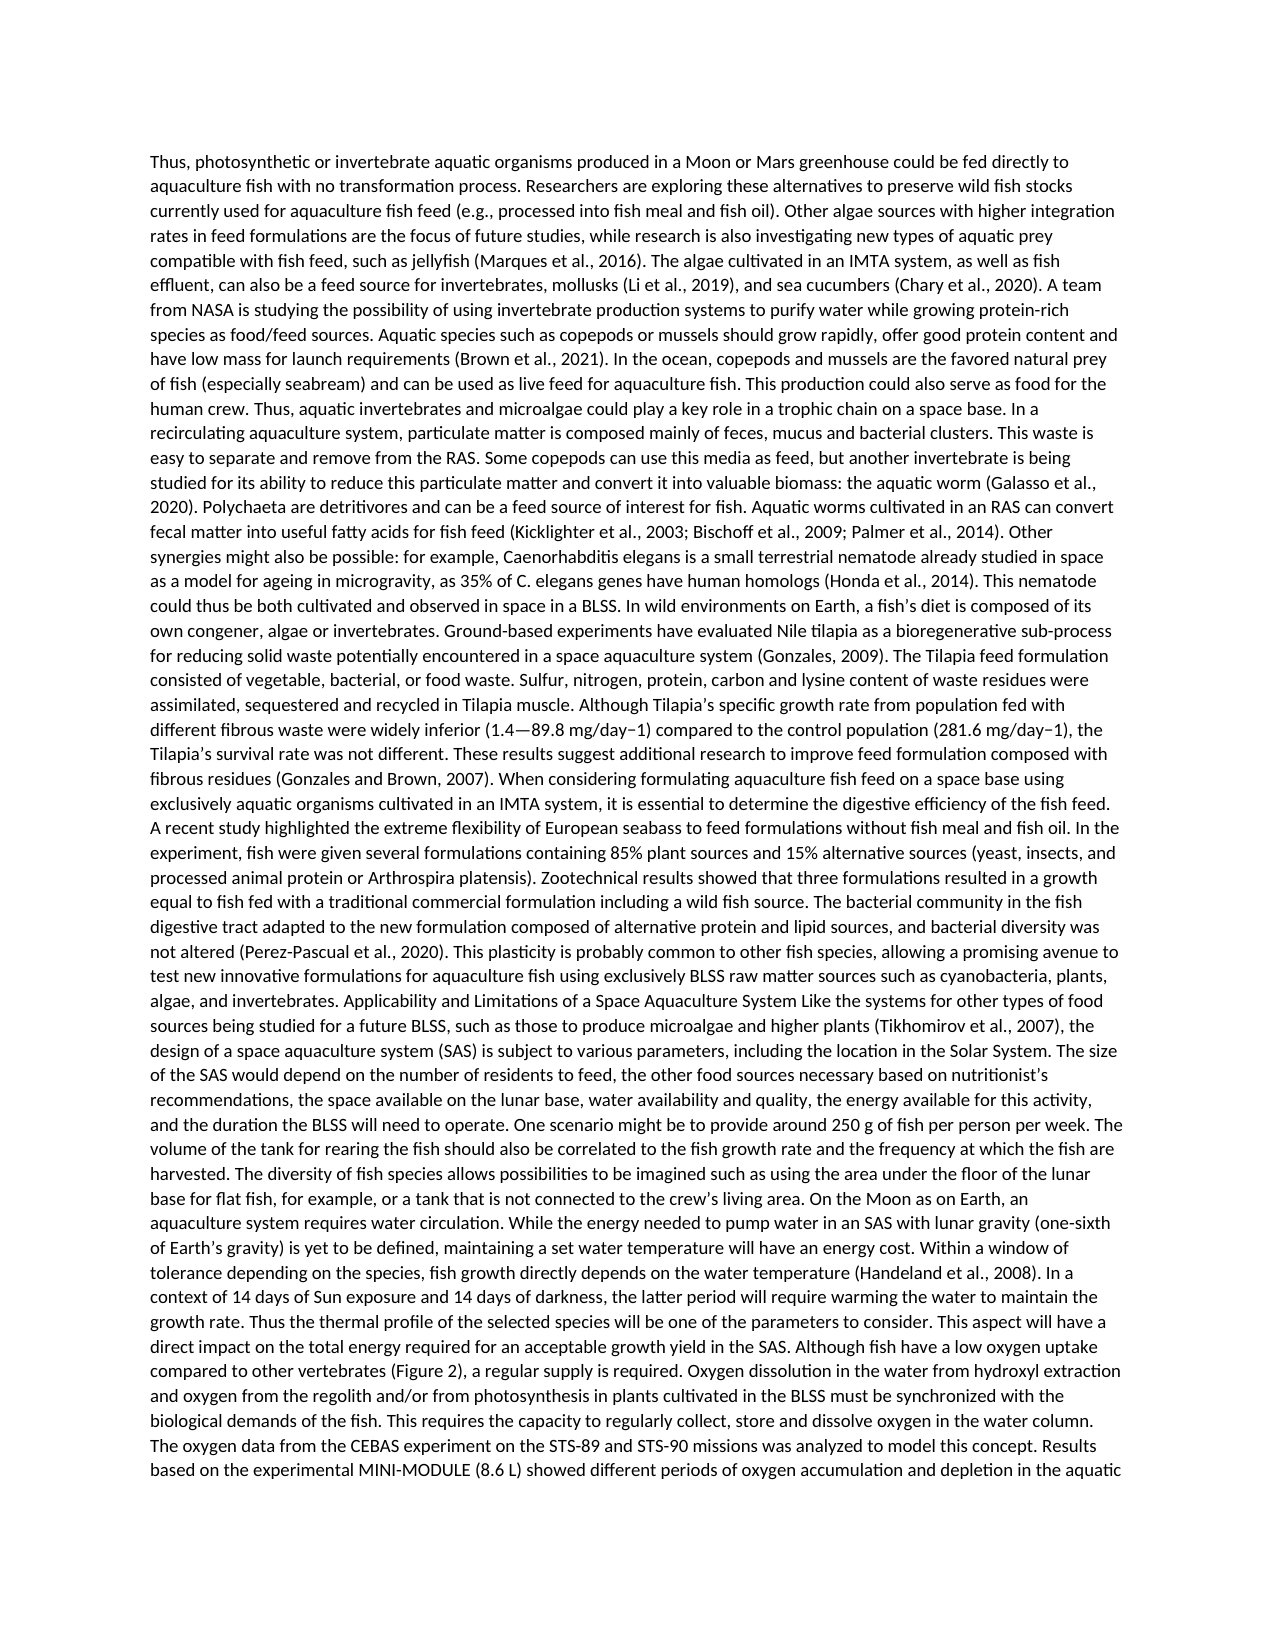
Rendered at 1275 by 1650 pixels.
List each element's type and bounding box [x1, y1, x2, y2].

text [150, 150, 1125, 1481]
